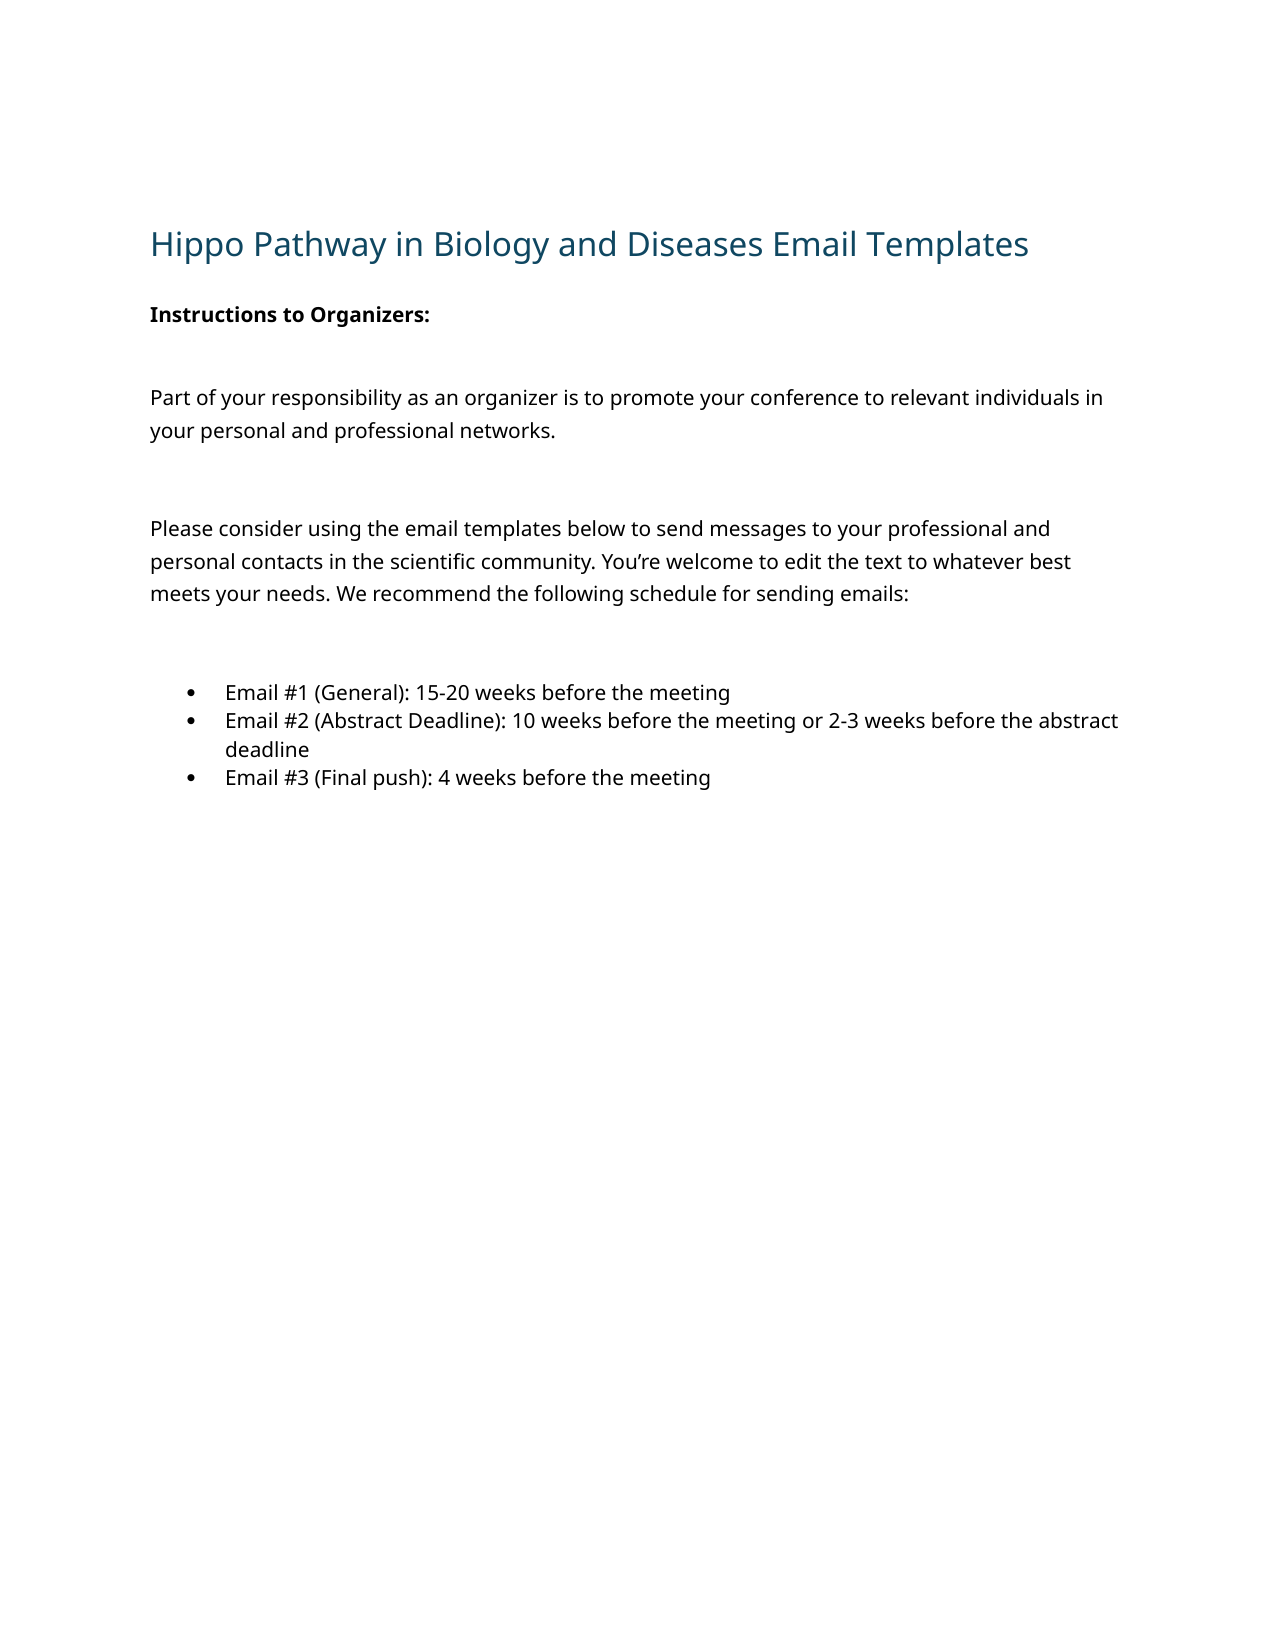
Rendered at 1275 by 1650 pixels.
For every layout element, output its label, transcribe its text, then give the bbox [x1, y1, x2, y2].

subtitle Hippo Pathway in Biology and Diseases Email Templates [150, 220, 1125, 266]
text Please consider using the email templates below to send messages to your professional and personal contacts in the scientific community. You’re welcome to edit the text to whatever best meets your needs. We recommend the following schedule for sending emails: [150, 514, 1125, 608]
list Email #2 (Abstract Deadline): 10 weeks before the meeting or 2-3 weeks before the abstract deadline [187, 706, 1125, 763]
list Email #1 (General): 15-20 weeks before the meeting [187, 678, 1125, 706]
text Instructions to Organizers: [150, 300, 1125, 328]
list Email #3 (Final push): 4 weeks before the meeting [187, 763, 1125, 792]
text Part of your responsibility as an organizer is to promote your conference to relevant individuals in your personal and professional networks. [150, 383, 1125, 444]
